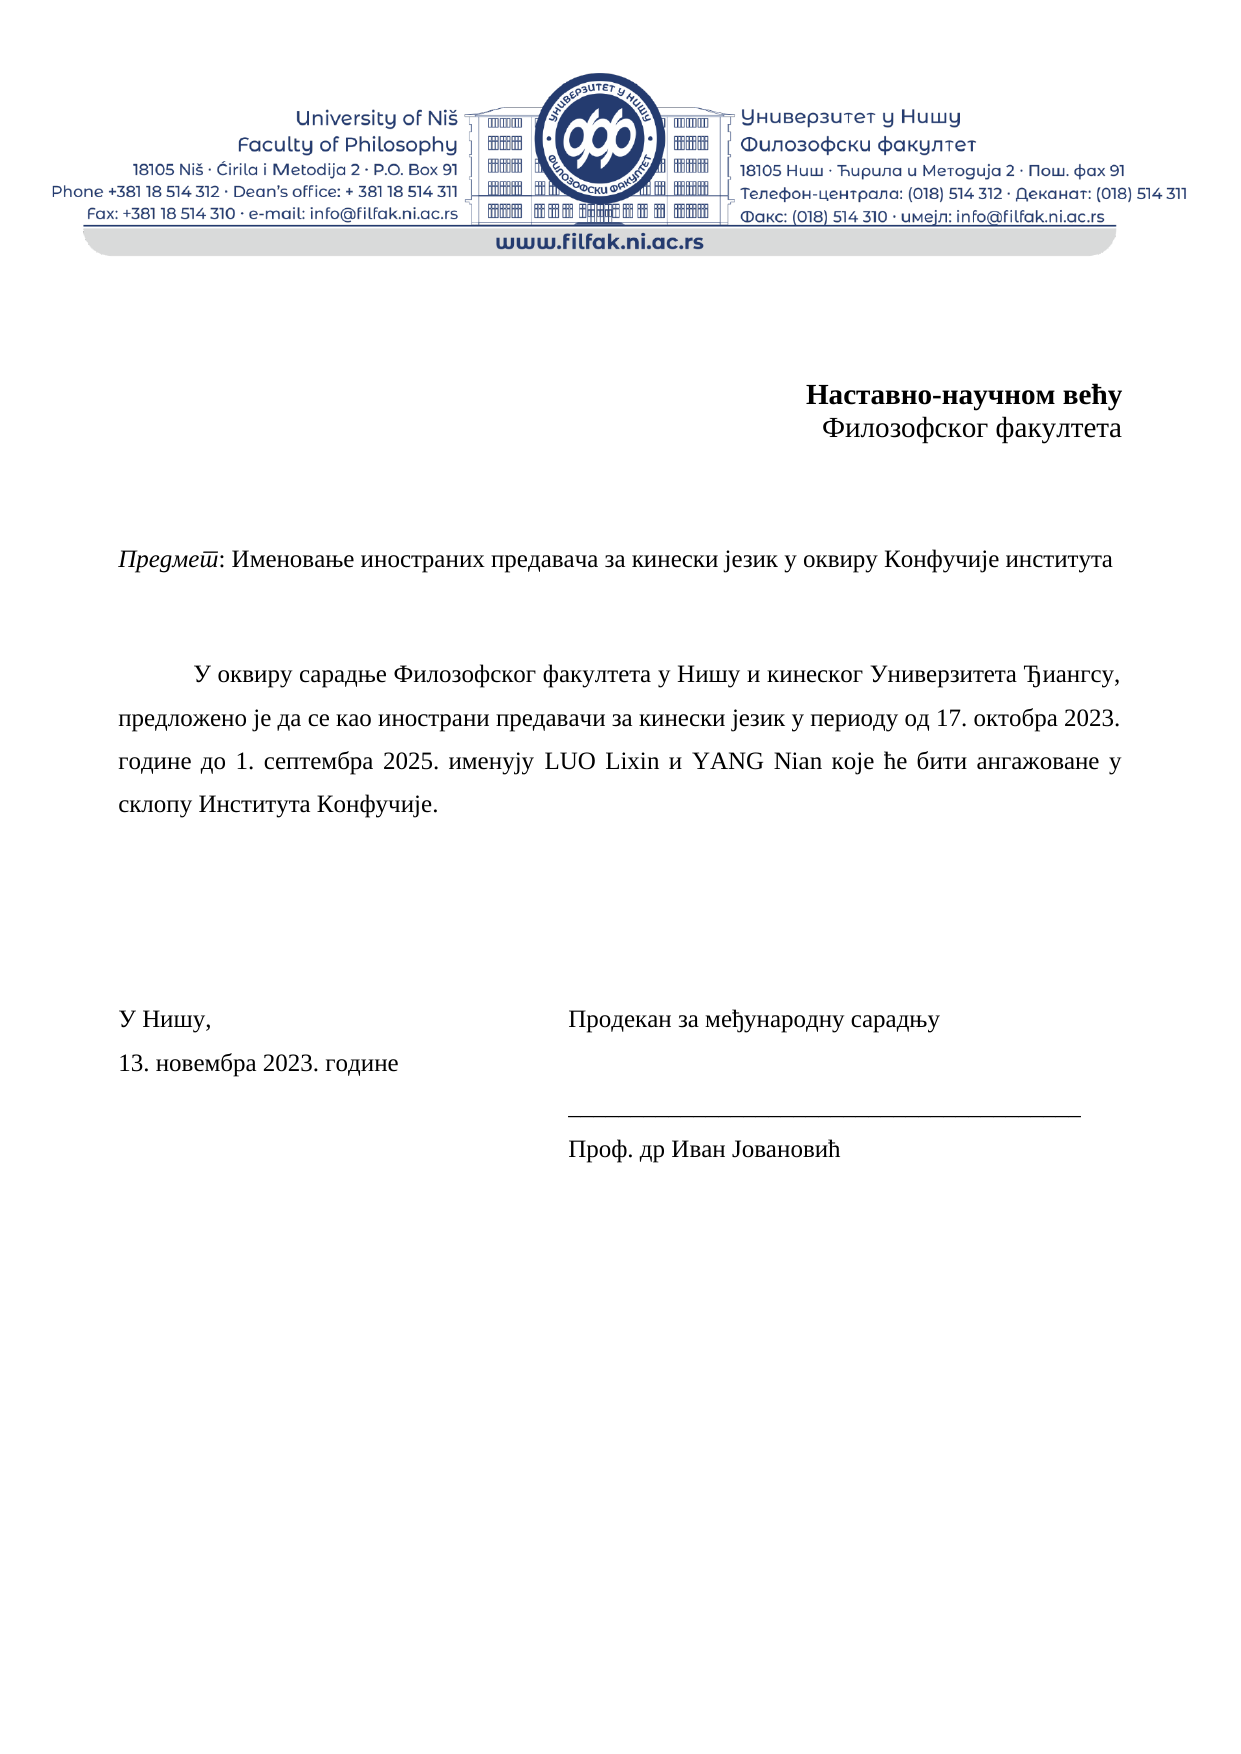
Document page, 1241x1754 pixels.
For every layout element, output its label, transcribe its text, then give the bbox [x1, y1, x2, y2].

picture [30, 71, 1212, 257]
text У оквиру сарадње Филозофског факултета у Нишу и кинеског Универзитета Ђиангсу, предложено је да се као инострани предавачи за кинески језик у периоду од 17. октобра 2023. године до 1. септембра 2025. именују LUO Lixin и YANG Nian које ће бити ангажоване у склопу Института Конфучије. [118, 659, 1122, 818]
text Филозофског факултета [118, 410, 1122, 444]
text Проф. др Иван Јовановић [118, 1134, 1122, 1163]
text Предмет: Именовање иностраних предавача за кинески језик у оквиру Конфучије института [118, 544, 1122, 573]
text _________________________________________ [118, 1091, 1122, 1119]
text Наставно-научном већу [118, 377, 1122, 410]
text 13. новембра 2023. године [118, 1048, 1122, 1076]
text У Нишу, Продекан за међународну сарадњу [118, 1004, 1122, 1033]
